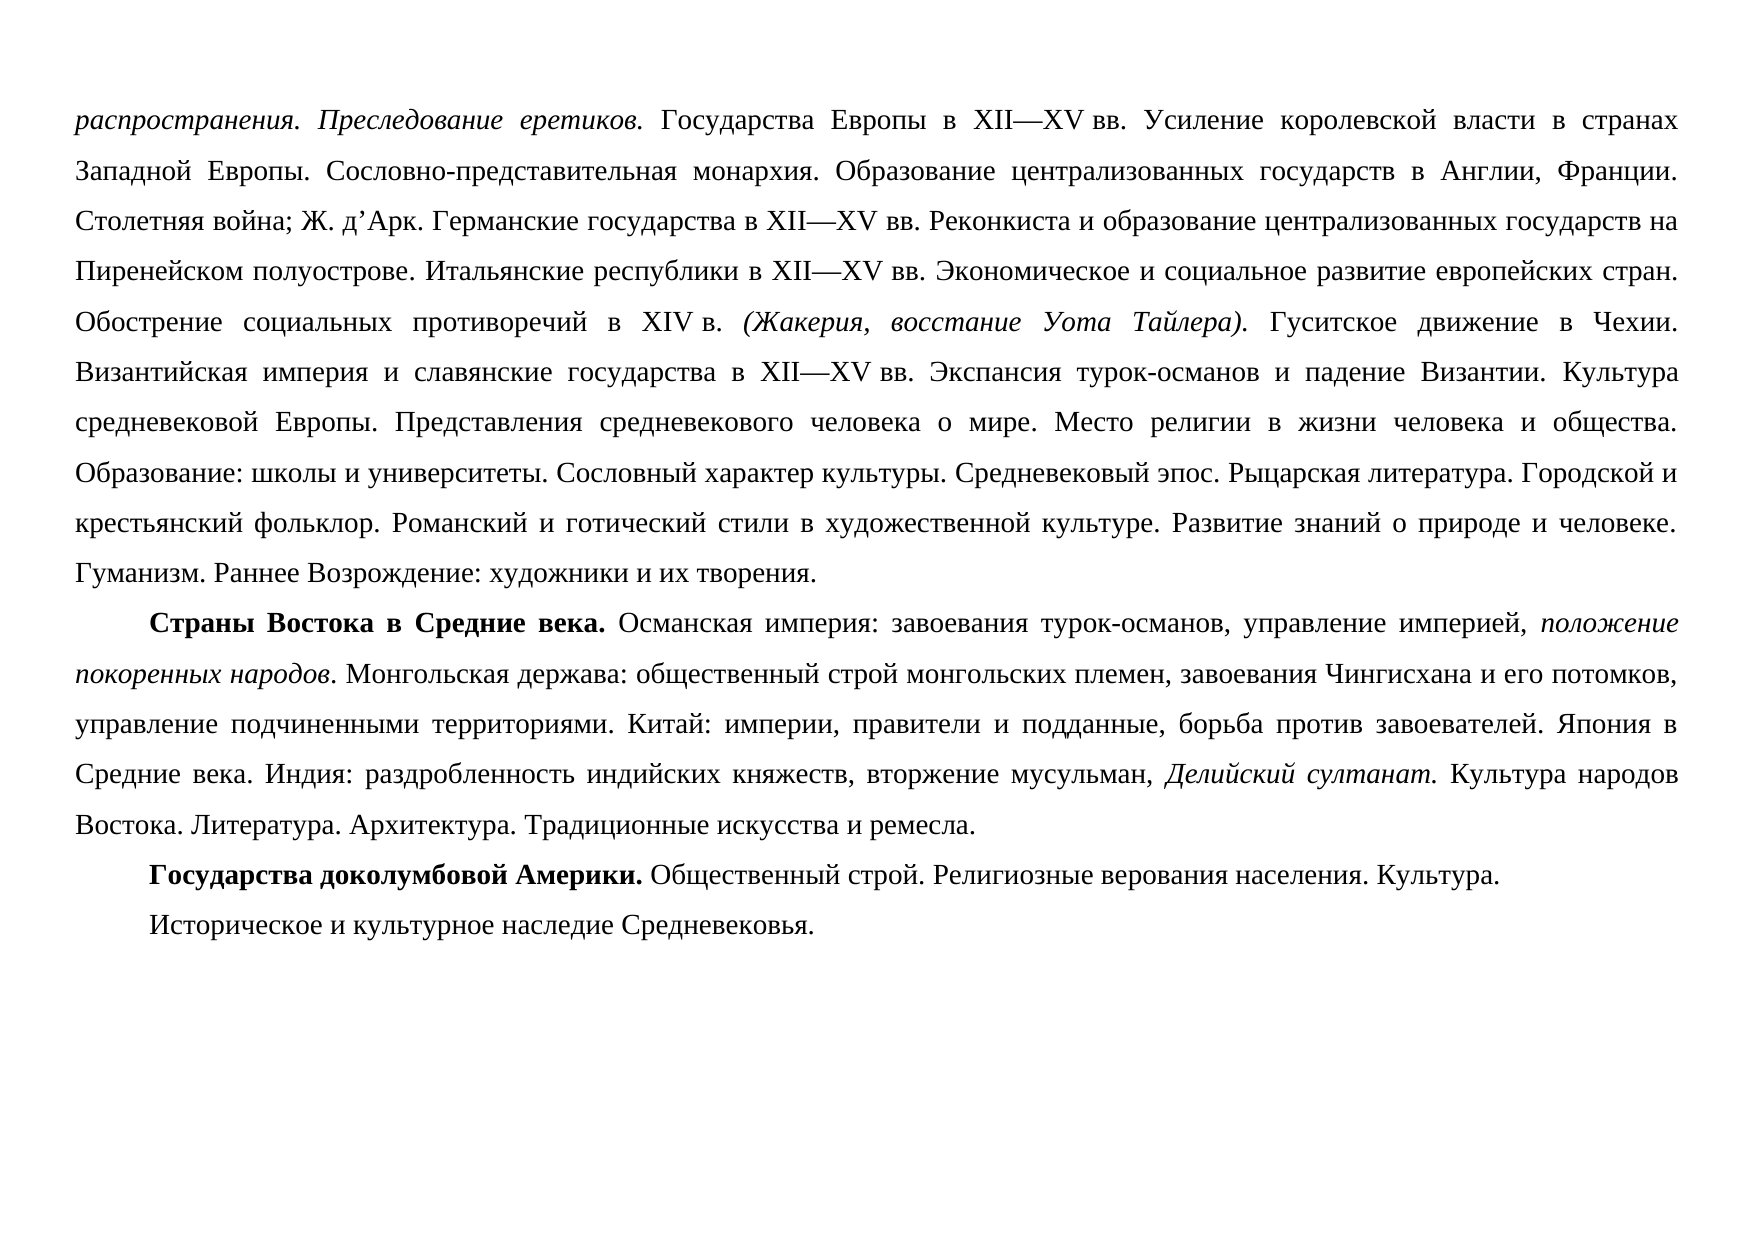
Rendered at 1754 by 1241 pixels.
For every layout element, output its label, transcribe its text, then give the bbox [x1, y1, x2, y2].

text Историческое и культурное наследие Средневековья. [75, 907, 1679, 941]
text Страны Востока в Средние века. Османская империя: завоевания турок-османов, управление империей, положение покоренных народов. Монгольская держава: общественный строй монгольских племен, завоевания Чингисхана и его потомков, управление подчиненными территориями. Китай: империи, правители и подданные, борьба против завоевателей. Япония в Средние века. Индия: раздробленность индийских княжеств, вторжение мусульман, Делийский султанат. Культура народов Востока. Литература. Архитектура. Традиционные искусства и ремесла. [75, 606, 1679, 840]
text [75, 102, 1679, 589]
text Государства доколумбовой Америки. Общественный строй. Религиозные верования населения. Культура. [75, 857, 1679, 891]
